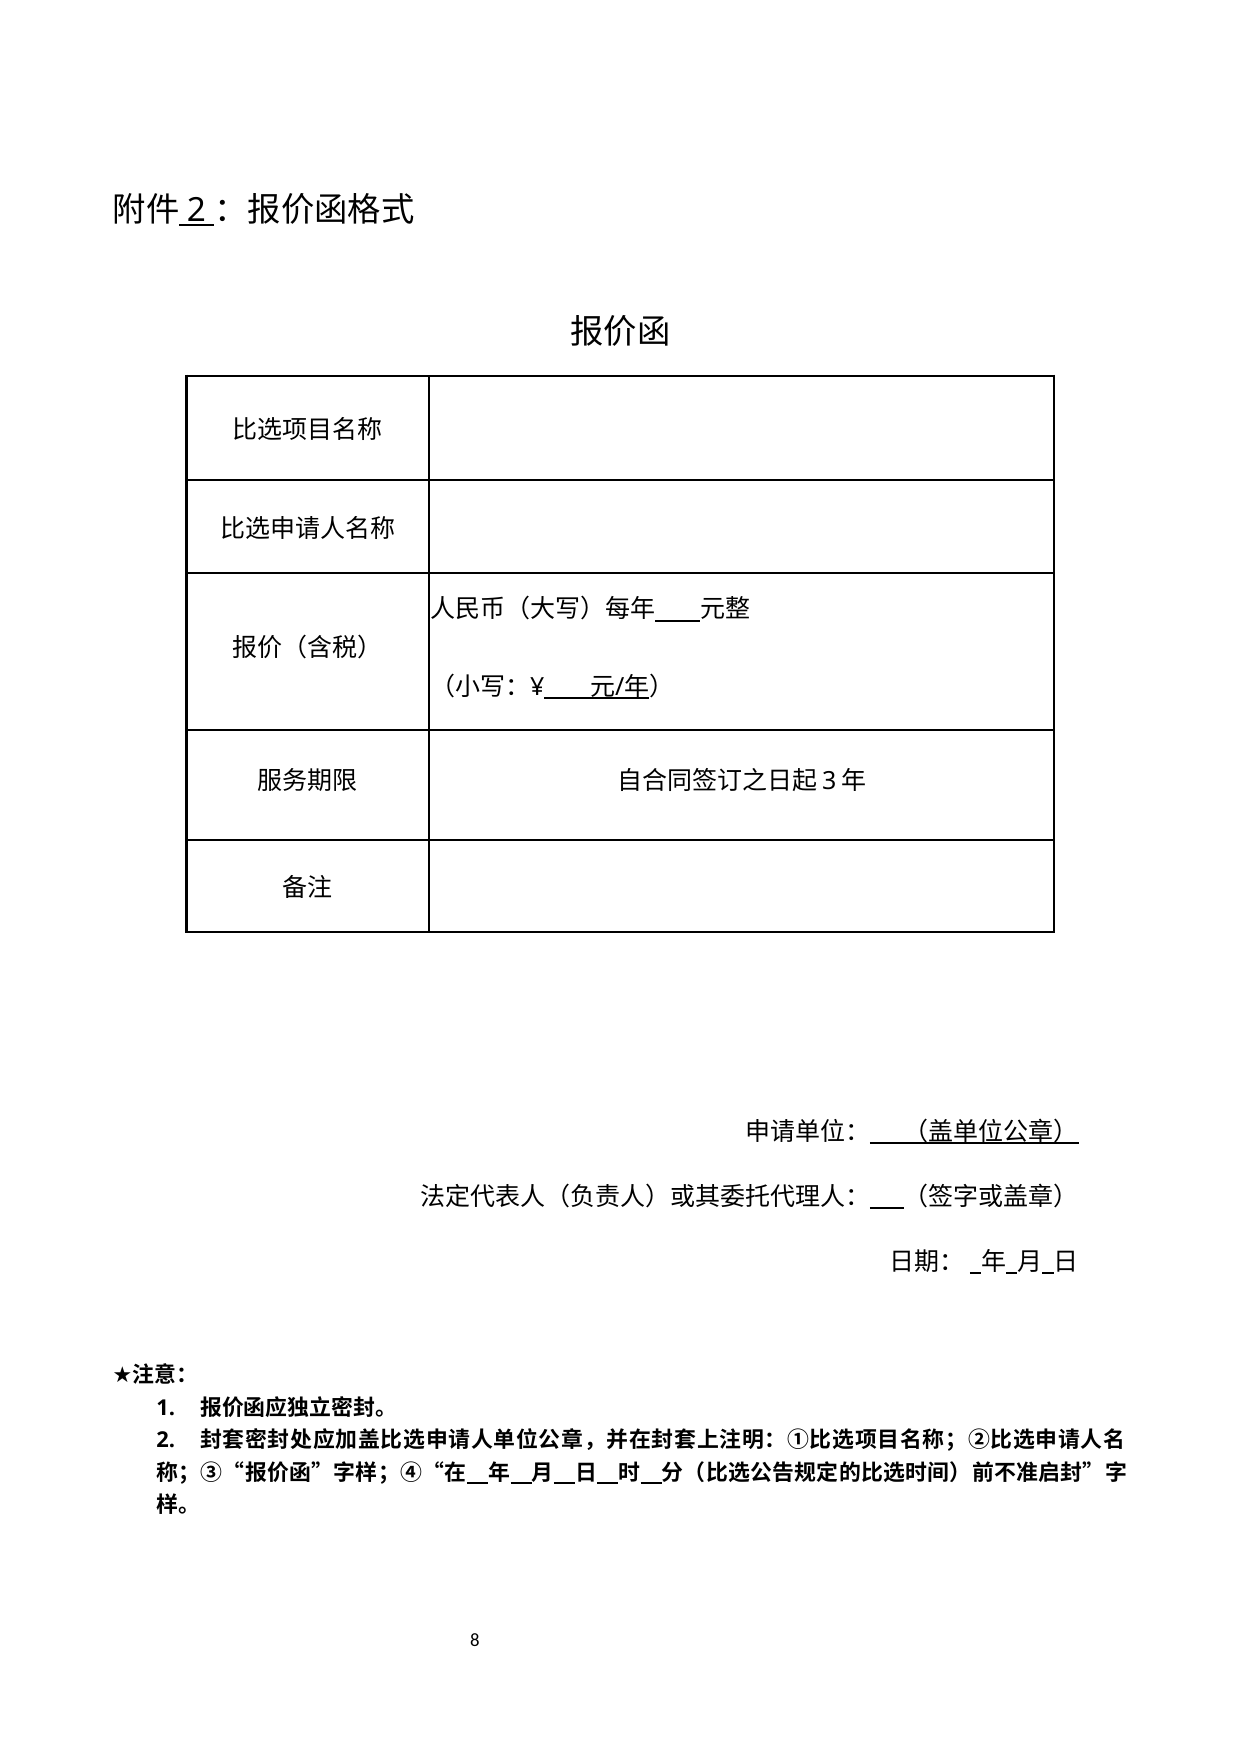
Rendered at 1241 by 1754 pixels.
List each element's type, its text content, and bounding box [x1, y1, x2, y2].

text 法定代表人（负责人）或其委托代理人： （签字或盖章） [112, 1162, 1078, 1227]
table_cell 自合同签订之日起3年 [430, 731, 1053, 839]
text 申请单位： （盖单位公章） [112, 1097, 1078, 1162]
list 报价函应独立密封。 [156, 1389, 1128, 1422]
table_cell 报价（含税） [188, 574, 428, 729]
table_cell 人民币（大写）每年 元整 （小写：¥ 元/年） [430, 574, 1053, 729]
table_cell 备注 [188, 841, 428, 931]
text ★注意： [112, 1357, 1128, 1389]
text 报价函 [112, 297, 1128, 362]
table_cell [430, 481, 1053, 572]
text 附件 2 ：报价函格式 [112, 174, 1128, 239]
table_cell 比选申请人名称 [188, 481, 428, 572]
text 日期： 年 月 日 [112, 1227, 1078, 1292]
list 封套密封处应加盖比选申请人单位公章，并在封套上注明：①比选项目名称；②比选申请人名称；③“报价函”字样；④“在 年 月 日 时 分（比选公告规定的比选时间）前不准启封”字样。 [156, 1422, 1128, 1519]
table_header [430, 377, 1053, 478]
table_cell 服务期限 [188, 731, 428, 839]
table_header 比选项目名称 [188, 377, 428, 478]
table_cell [430, 841, 1053, 931]
